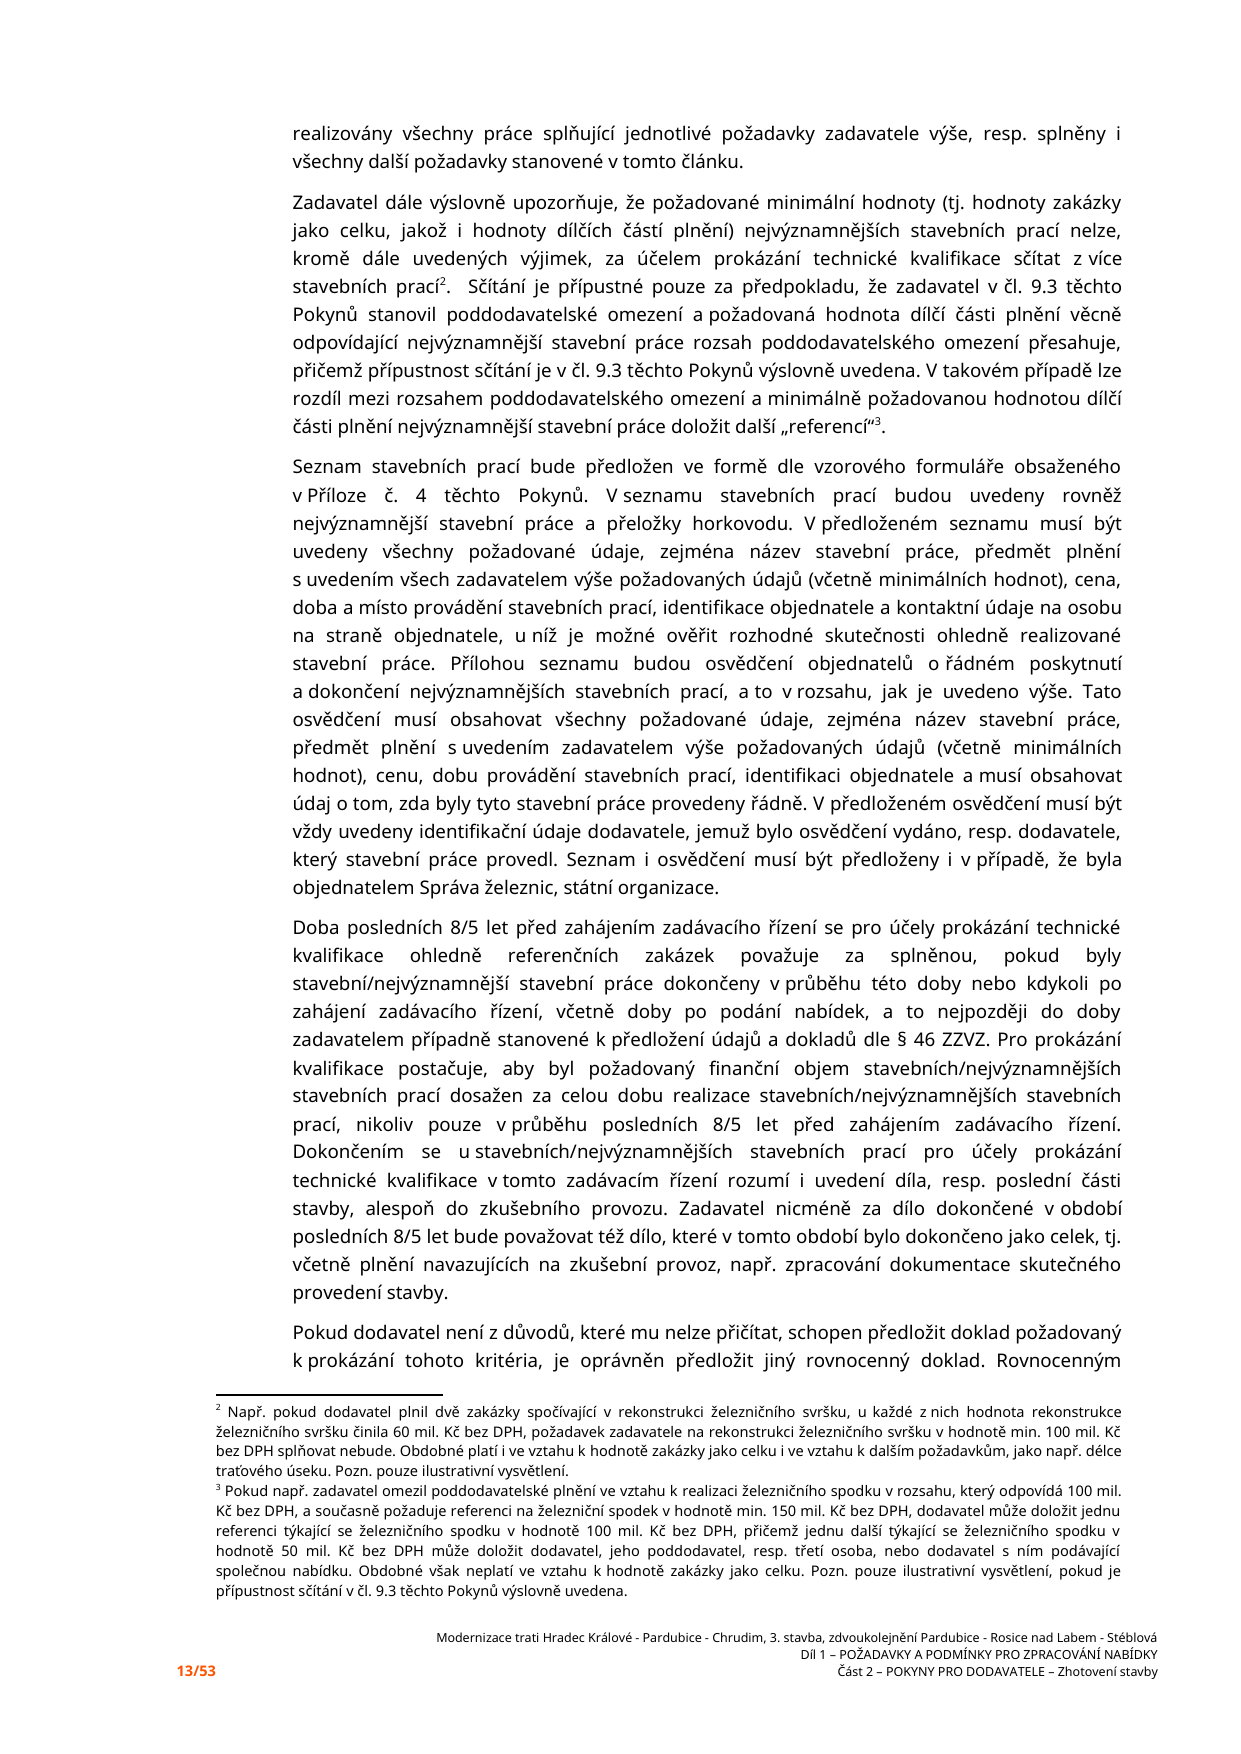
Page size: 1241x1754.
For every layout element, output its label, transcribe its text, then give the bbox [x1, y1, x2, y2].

text Doba posledních 8/5 let před zahájením zadávacího řízení se pro účely prokázání technické kvalifikace ohledně referenčních zakázek považuje za splněnou, pokud byly stavební/nejvýznamnější stavební práce dokončeny v průběhu této doby nebo kdykoli po zahájení zadávacího řízení, včetně doby po podání nabídek, a to nejpozději do doby zadavatelem případně stanovené k předložení údajů a dokladů dle § 46 ZZVZ. Pro prokázání kvalifikace postačuje, aby byl požadovaný finanční objem stavebních/nejvýznamnějších stavebních prací dosažen za celou dobu realizace stavebních/nejvýznamnějších stavebních prací, nikoliv pouze v průběhu posledních 8/5 let před zahájením zadávacího řízení. Dokončením se u stavebních/nejvýznamnějších stavebních prací pro účely prokázání technické kvalifikace v tomto zadávacím řízení rozumí i uvedení díla, resp. poslední části stavby, alespoň do zkušebního provozu. Zadavatel nicméně za dílo dokončené v období posledních 8/5 let bude považovat též dílo, které v tomto období bylo dokončeno jako celek, tj. včetně plnění navazujících na zkušební provoz, např. zpracování dokumentace skutečného provedení stavby. [292, 915, 1122, 1304]
text Seznam stavebních prací bude předložen ve formě dle vzorového formuláře obsaženého v Příloze č. 4 těchto Pokynů. V seznamu stavebních prací budou uvedeny rovněž nejvýznamnější stavební práce a přeložky horkovodu. V předloženém seznamu musí být uvedeny všechny požadované údaje, zejména název stavební práce, předmět plnění s uvedením všech zadavatelem výše požadovaných údajů (včetně minimálních hodnot), cena, doba a místo provádění stavebních prací, identifikace objednatele a kontaktní údaje na osobu na straně objednatele, u níž je možné ověřit rozhodné skutečnosti ohledně realizované stavební práce. Přílohou seznamu budou osvědčení objednatelů o řádném poskytnutí a dokončení nejvýznamnějších stavebních prací, a to v rozsahu, jak je uvedeno výše. Tato osvědčení musí obsahovat všechny požadované údaje, zejména název stavební práce, předmět plnění s uvedením zadavatelem výše požadovaných údajů (včetně minimálních hodnot), cenu, dobu provádění stavebních prací, identifikaci objednatele a musí obsahovat údaj o tom, zda byly tyto stavební práce provedeny řádně. V předloženém osvědčení musí být vždy uvedeny identifikační údaje dodavatele, jemuž bylo osvědčení vydáno, resp. dodavatele, který stavební práce provedl. Seznam i osvědčení musí být předloženy i v případě, že byla objednatelem Správa železnic, státní organizace. [292, 454, 1122, 900]
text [292, 1319, 1122, 1373]
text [292, 121, 1122, 174]
text Zadavatel dále výslovně upozorňuje, že požadované minimální hodnoty (tj. hodnoty zakázky jako celku, jakož i hodnoty dílčích částí plnění) nejvýznamnějších stavebních prací nelze, kromě dále uvedených výjimek, za účelem prokázání technické kvalifikace sčítat z více stavebních prací. Sčítání je přípustné pouze za předpokladu, že zadavatel v čl. 9.3 těchto Pokynů stanovil poddodavatelské omezení a požadovaná hodnota dílčí části plnění věcně odpovídající nejvýznamnější stavební práce rozsah poddodavatelského omezení přesahuje, přičemž přípustnost sčítání je v čl. 9.3 těchto Pokynů výslovně uvedena. V takovém případě lze rozdíl mezi rozsahem poddodavatelského omezení a minimálně požadovanou hodnotou dílčí části plnění nejvýznamnější stavební práce doložit další „referencí“. [292, 189, 1122, 439]
